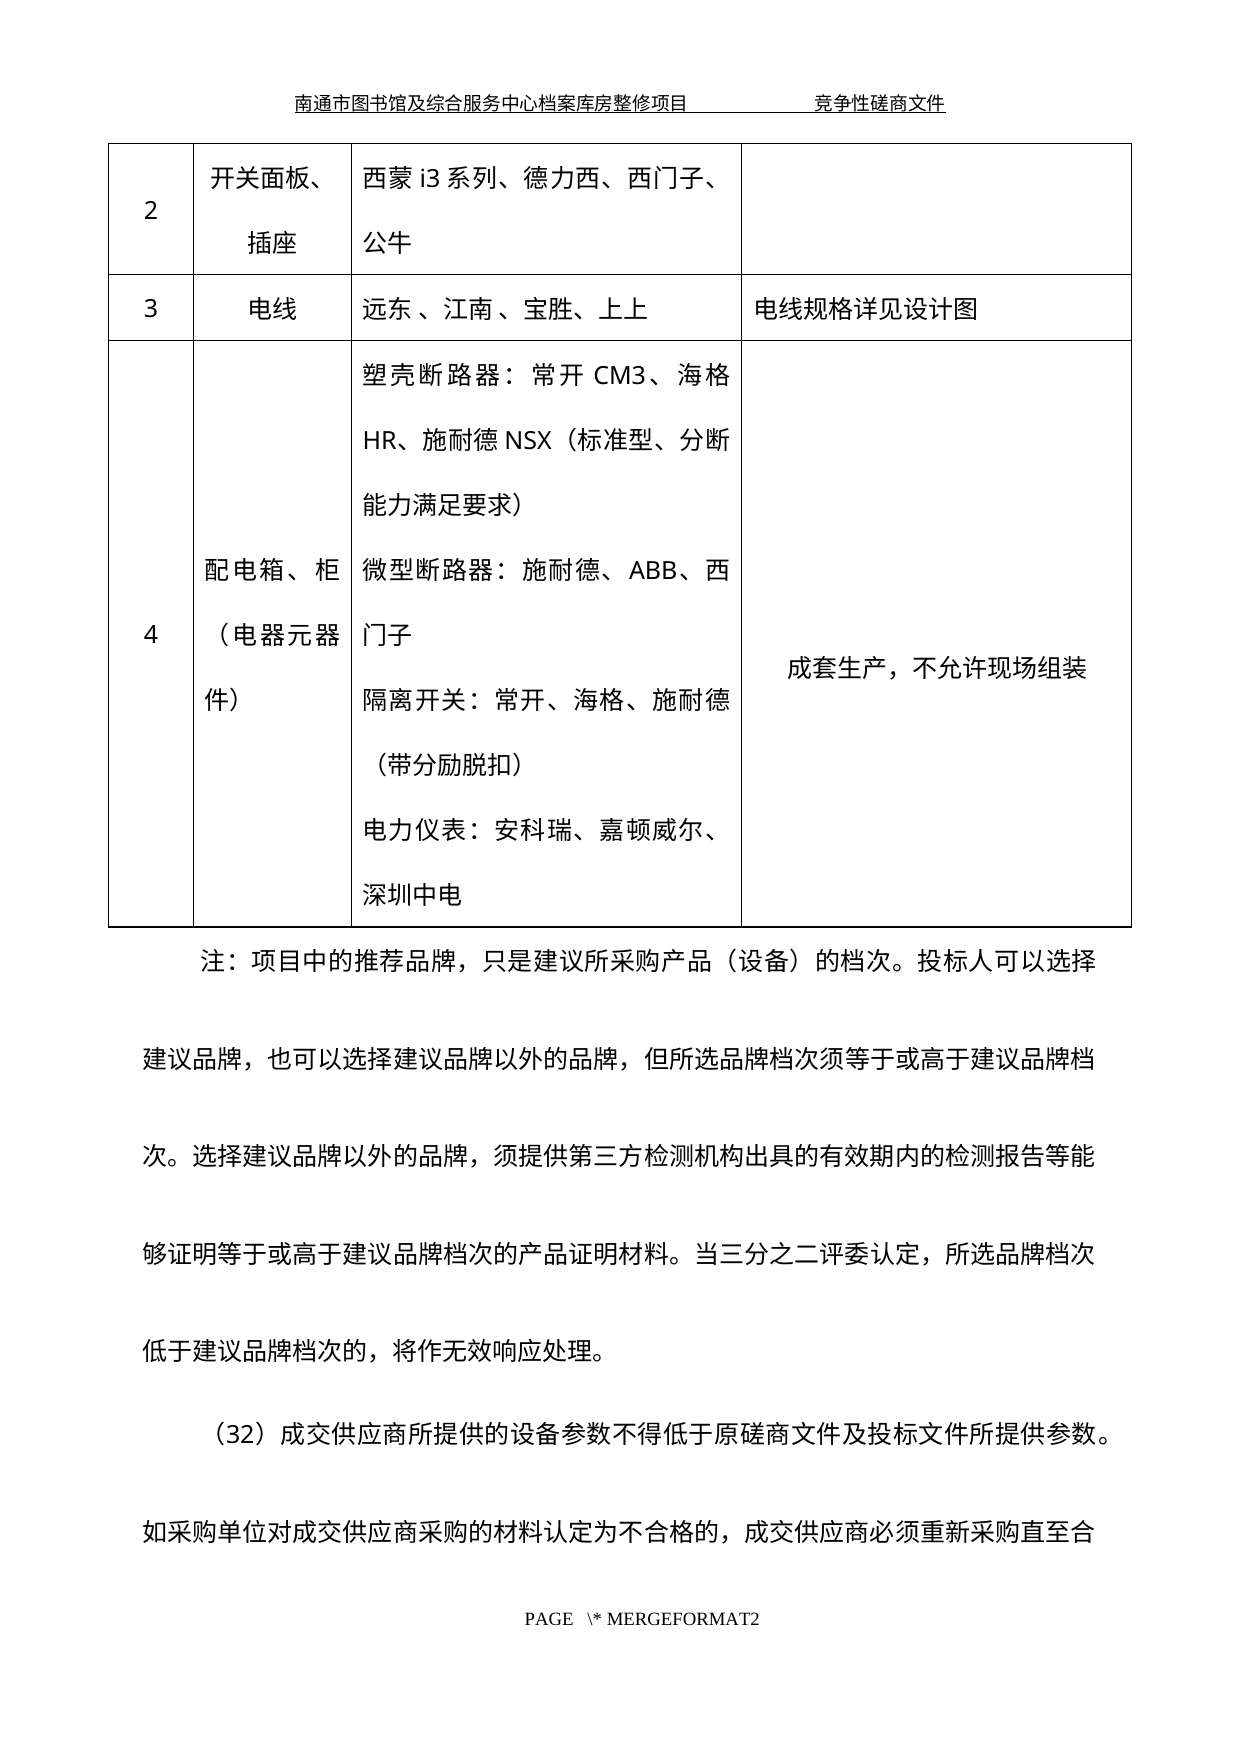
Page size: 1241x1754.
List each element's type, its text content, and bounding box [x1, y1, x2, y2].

table_cell 4 [109, 341, 193, 926]
table_cell 成套生产，不允许现场组装 [742, 341, 1131, 926]
table_cell 2 [109, 144, 193, 274]
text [142, 1401, 1098, 1563]
table_cell 电线 [194, 275, 351, 340]
table_cell [742, 144, 1131, 274]
table_cell 远东 、江南 、宝胜、上上 [352, 275, 741, 340]
table_cell 开关面板、插座 [194, 144, 351, 274]
text 注：项目中的推荐品牌，只是建议所采购产品（设备）的档次。投标人可以选择建议品牌，也可以选择建议品牌以外的品牌，但所选品牌档次须等于或高于建议品牌档次。选择建议品牌以外的品牌，须提供第三方检测机构出具的有效期内的检测报告等能够证明等于或高于建议品牌档次的产品证明材料。当三分之二评委认定，所选品牌档次低于建议品牌档次的，将作无效响应处理。 [142, 928, 1098, 1382]
table_cell 塑壳断路器：常开CM3、海格HR、施耐德NSX（标准型、分断能力满足要求） 微型断路器：施耐德、ABB、西门子 隔离开关：常开、海格、施耐德（带分励脱扣） 电力仪表：安科瑞、嘉顿威尔、深圳中电 [352, 341, 741, 926]
table_cell 配电箱、柜（电器元器件） [194, 341, 351, 926]
table_cell 电线规格详见设计图 [742, 275, 1131, 340]
table_cell 西蒙i3系列、德力西、西门子、公牛 [352, 144, 741, 274]
table_cell 3 [109, 275, 193, 340]
